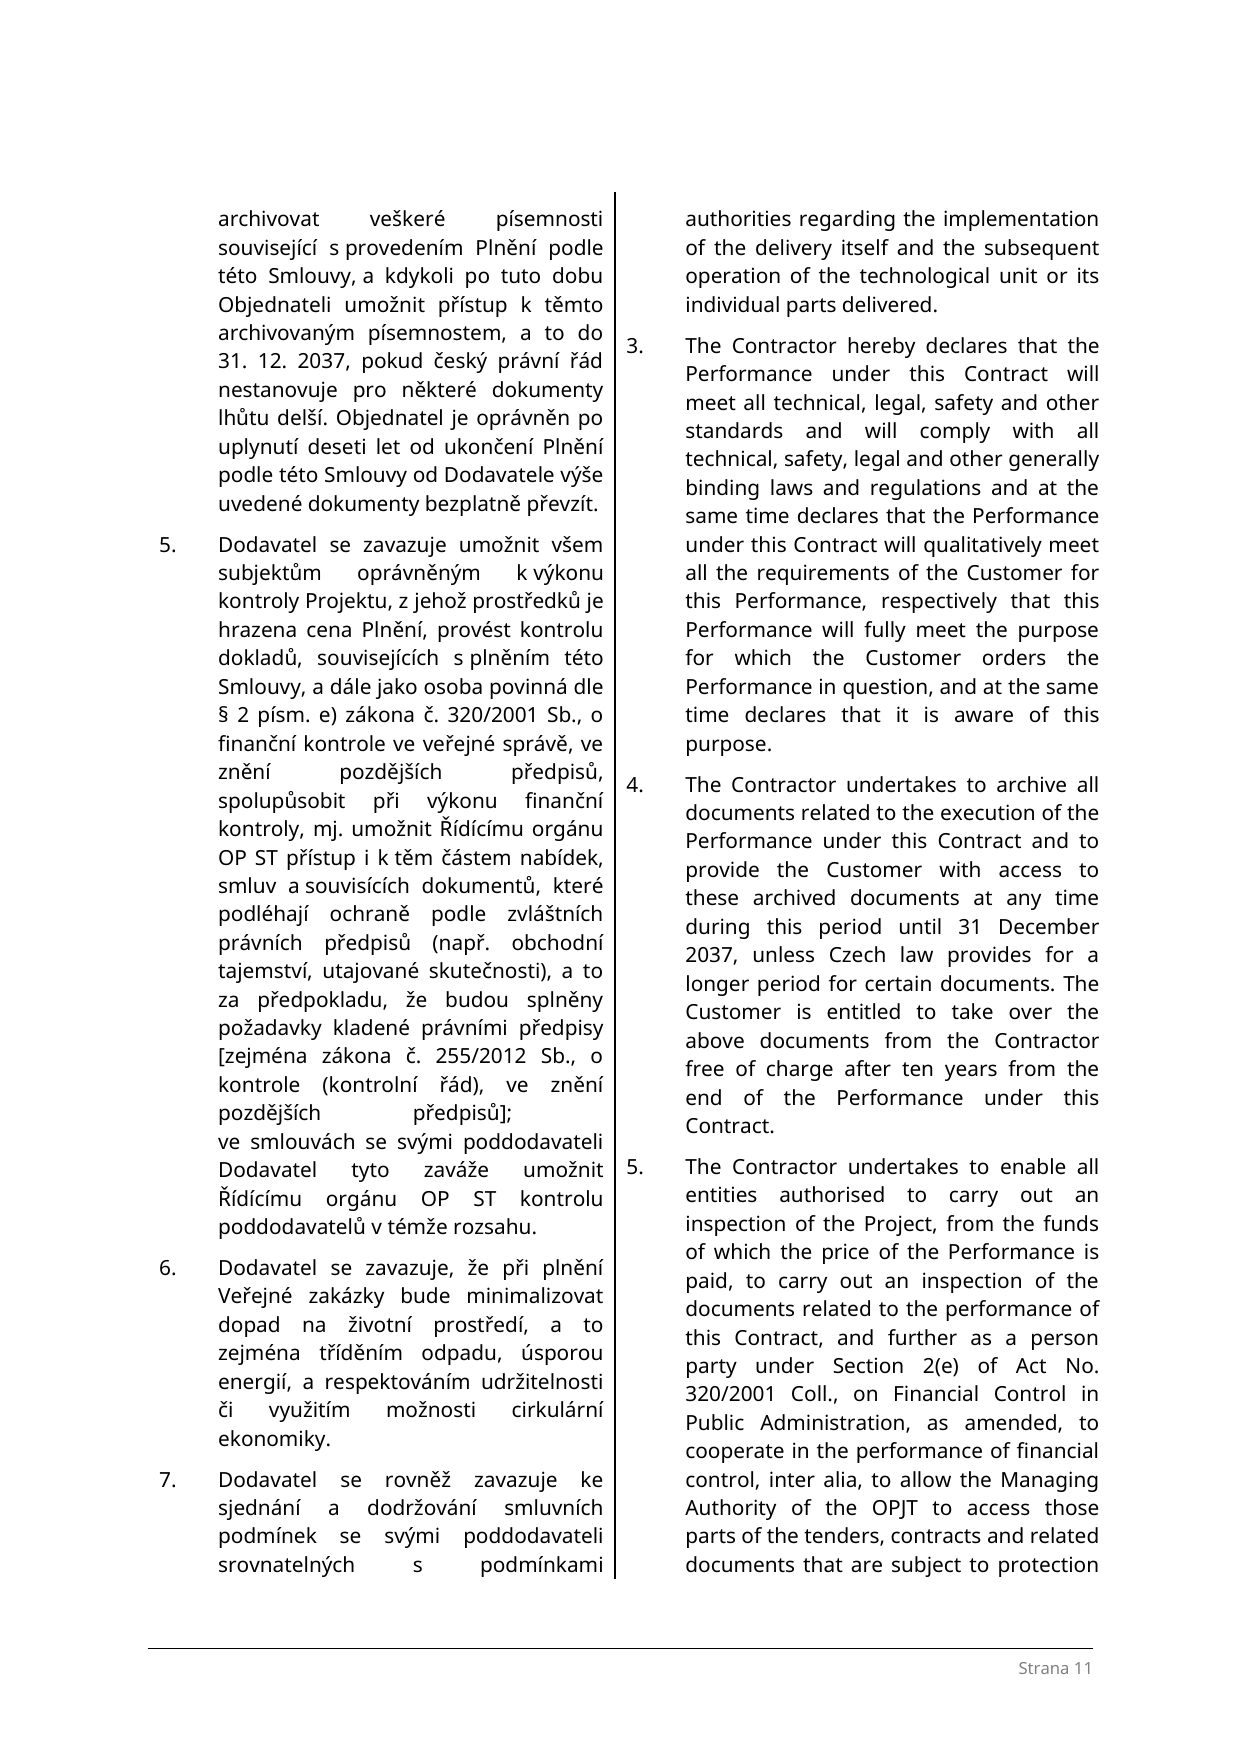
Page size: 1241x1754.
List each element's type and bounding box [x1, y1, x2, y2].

table_header [148, 192, 614, 1578]
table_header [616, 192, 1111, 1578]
